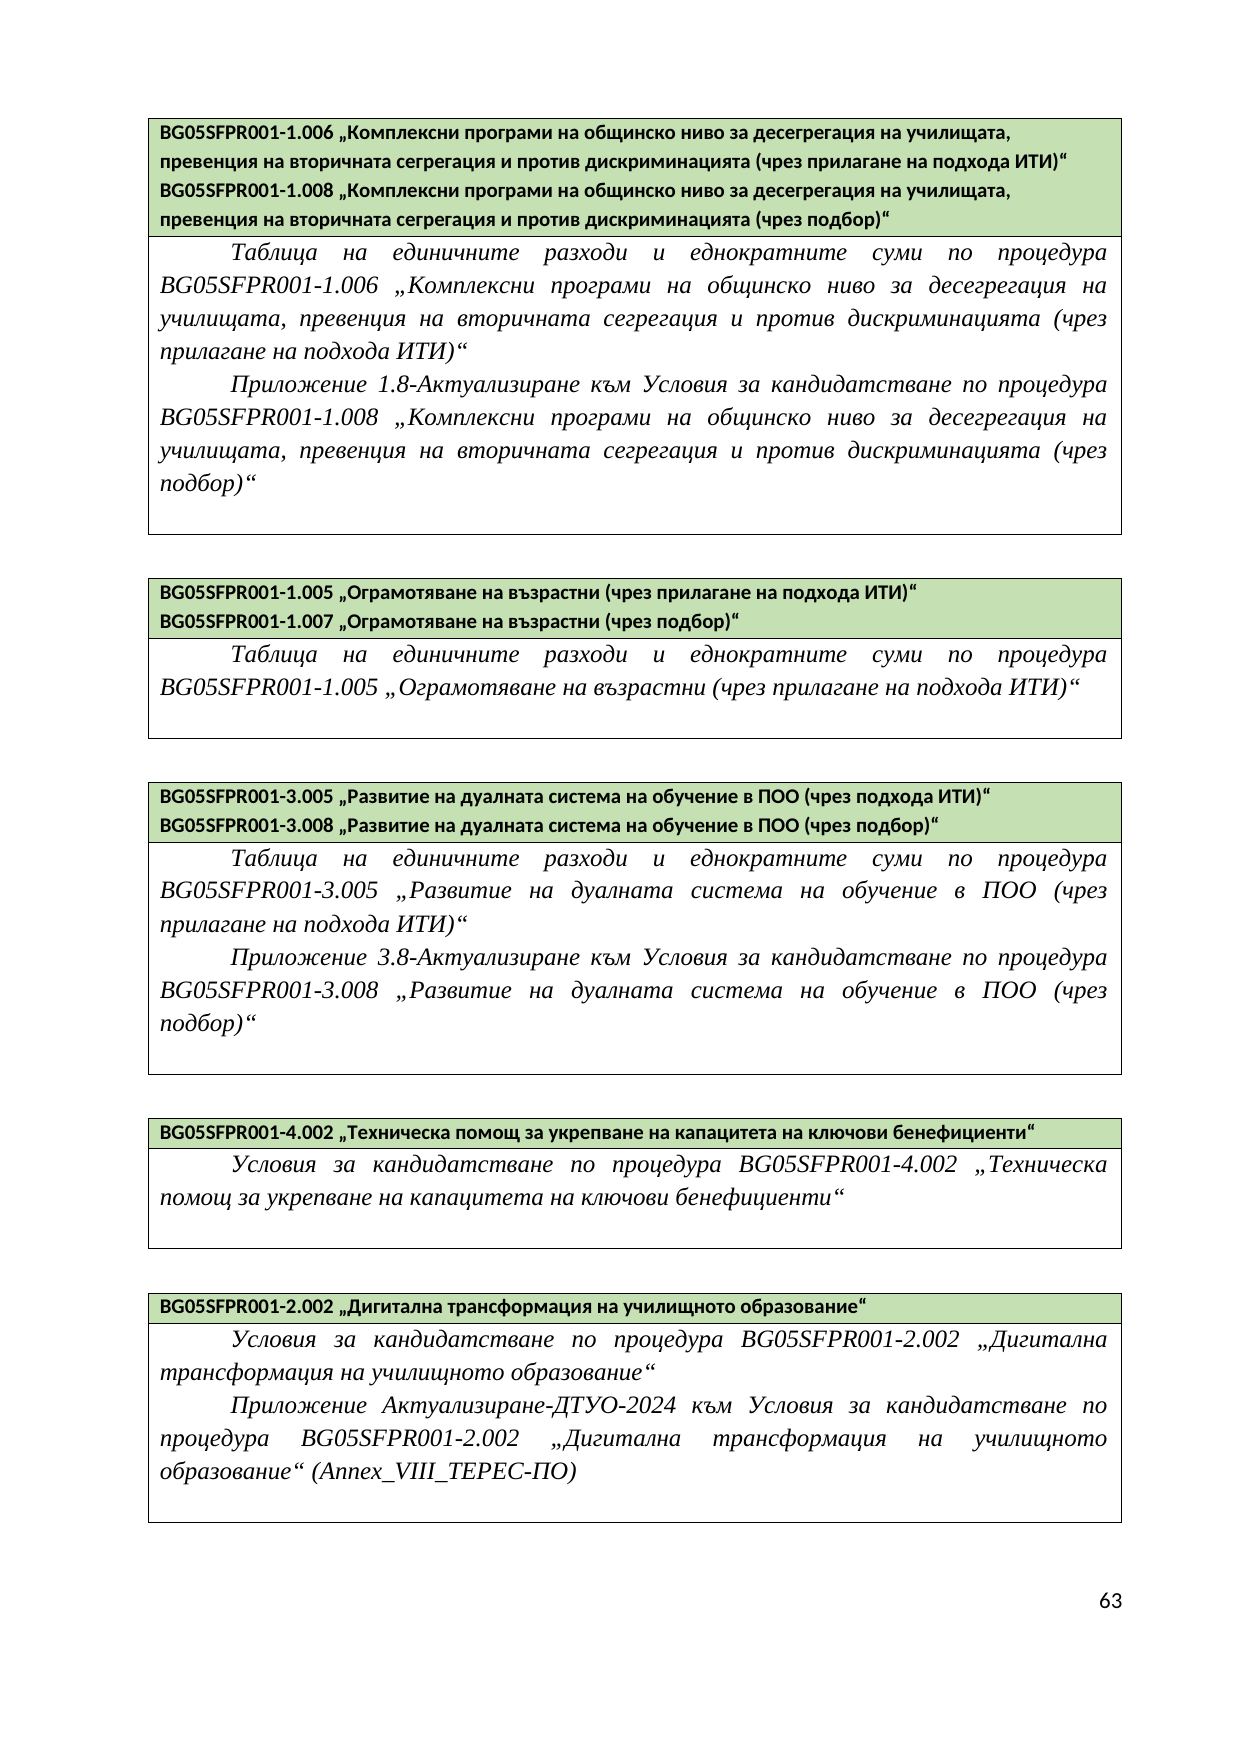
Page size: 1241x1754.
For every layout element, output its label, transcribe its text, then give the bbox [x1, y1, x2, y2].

table_header BG05SFPR001-3.005 „Развитие на дуалната система на обучение в ПОО (чрез подхода ИТИ)“ BG05SFPR001-3.008 „Развитие на дуалната система на обучение в ПОО (чрез подбор)“ [149, 783, 1121, 842]
table_header BG05SFPR001-4.002 „Техническа помощ за укрепване на капацитета на ключови бенефициенти“ [149, 1119, 1121, 1148]
table_header BG05SFPR001-1.006 „Комплексни програми на общинско ниво за десегрегация на училищата, превенция на вторичната сегрегация и против дискриминацията (чрез прилагане на подхода ИТИ)“ BG05SFPR001-1.008 „Комплексни програми на общинско ниво за десегрегация на училищата, превенция на вторичната сегрегация и против дискриминацията (чрез подбор)“ [149, 119, 1121, 236]
table_cell Условия за кандидатстване по процедура BG05SFPR001-2.002 „Дигитална трансформация на училищното образование“ Приложение Актуализиране-ДТУО-2024 към Условия за кандидатстване по процедура BG05SFPR001-2.002 „Дигитална трансформация на училищното образование“ (Annex_VIII_ТЕРЕС-ПО) [149, 1324, 1121, 1522]
table_cell Условия за кандидатстване по процедура BG05SFPR001-4.002 „Техническа помощ за укрепване на капацитета на ключови бенефициенти“ [149, 1149, 1121, 1248]
table_cell Таблица на единичните разходи и еднократните суми по процедура BG05SFPR001-1.005 „Ограмотяване на възрастни (чрез прилагане на подхода ИТИ)“ [149, 639, 1121, 738]
table_cell Таблица на единичните разходи и еднократните суми по процедура BG05SFPR001-3.005 „Развитие на дуалната система на обучение в ПОО (чрез прилагане на подхода ИТИ)“ Приложение 3.8-Актуализиране към Условия за кандидатстване по процедура BG05SFPR001-3.008 „Развитие на дуалната система на обучение в ПОО (чрез подбор)“ [149, 843, 1121, 1074]
table_header BG05SFPR001-1.005 „Ограмотяване на възрастни (чрез прилагане на подхода ИТИ)“ BG05SFPR001-1.007 „Ограмотяване на възрастни (чрез подбор)“ [149, 579, 1121, 638]
table_cell Таблица на единичните разходи и еднократните суми по процедура BG05SFPR001-1.006 „Комплексни програми на общинско ниво за десегрегация на училищата, превенция на вторичната сегрегация и против дискриминацията (чрез прилагане на подхода ИТИ)“ Приложение 1.8-Актуализиране към Условия за кандидатстване по процедура BG05SFPR001-1.008 „Комплексни програми на общинско ниво за десегрегация на училищата, превенция на вторичната сегрегация и против дискриминацията (чрез подбор)“ [149, 237, 1121, 534]
table_header BG05SFPR001-2.002 „Дигитална трансформация на училищното образование“ [149, 1294, 1121, 1323]
